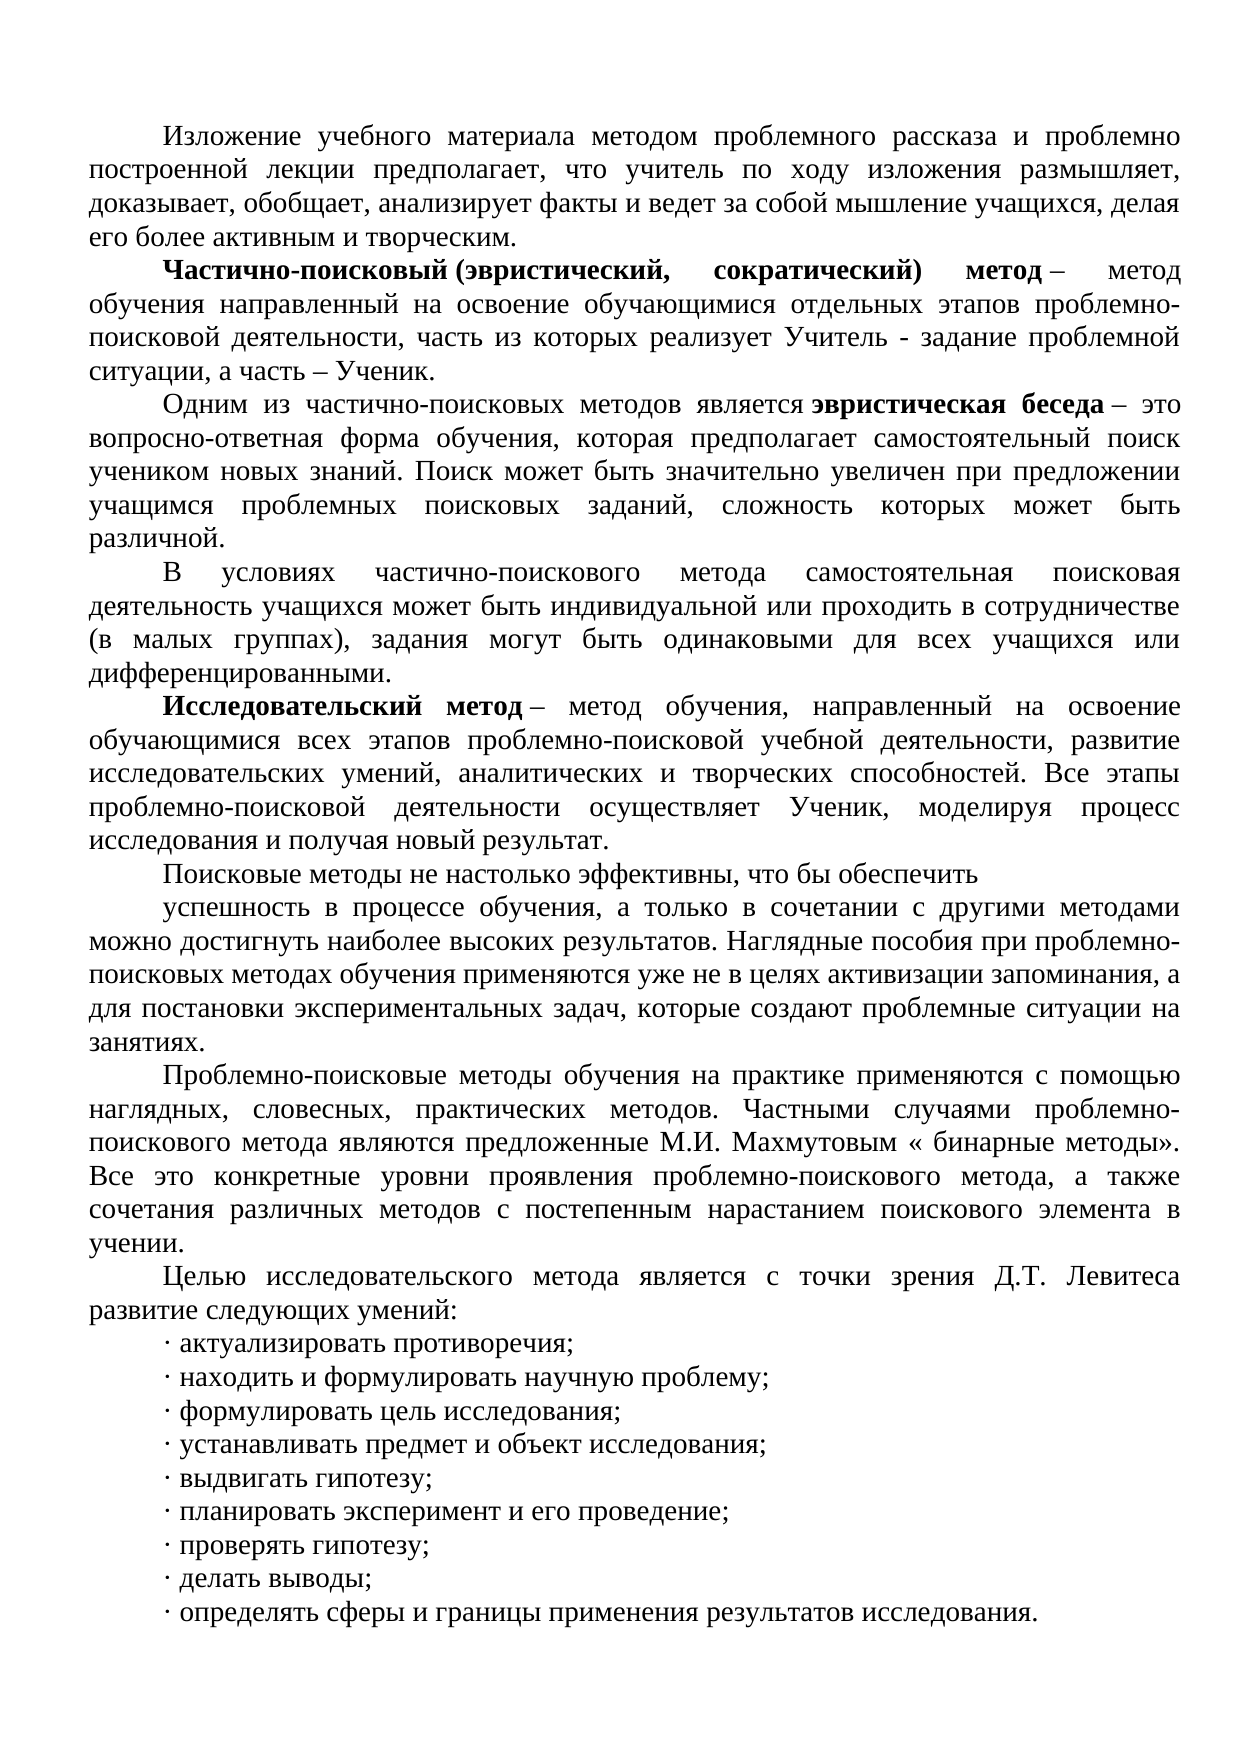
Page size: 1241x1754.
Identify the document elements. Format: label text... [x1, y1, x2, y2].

text · определять сферы и границы применения результатов исследования. [88, 1594, 1181, 1627]
text Проблемно-поисковые методы обучения на практике применяются с помощью наглядных, словесных, практических методов. Частными случаями проблемно-поискового метода являются предложенные М.И. Махмутовым « бинарные методы». Все это конкретные уровни проявления проблемно-поискового метода, а также сочетания различных методов с постепенным нарастанием поискового элемента в учении. [88, 1057, 1181, 1258]
text успешность в процессе обучения, а только в сочетании с другими методами можно достигнуть наиболее высоких результатов. Наглядные пособия при проблемно-поисковых методах обучения применяются уже не в целях активизации запоминания, а для постановки экспериментальных задач, которые создают проблемные ситуации на занятиях. [88, 889, 1181, 1057]
text Исследовательский метод – метод обучения, направленный на освоение обучающимися всех этапов проблемно-поисковой учебной деятельности, развитие исследовательских умений, аналитических и творческих способностей. Все этапы проблемно-поисковой деятельности осуществляет Ученик, моделируя процесс исследования и получая новый результат. [88, 688, 1181, 856]
text · проверять гипотезу; [88, 1527, 1181, 1560]
text Поисковые методы не настолько эффективны, что бы обеспечить [88, 856, 1181, 889]
text Частично-поисковый (эвристический, сократический) метод – метод обучения направленный на освоение обучающимися отдельных этапов проблемно-поисковой деятельности, часть из которых реализует Учитель - задание проблемной ситуации, а часть – Ученик. [88, 252, 1181, 386]
text · выдвигать гипотезу; [88, 1460, 1181, 1493]
text · устанавливать предмет и объект исследования; [88, 1426, 1181, 1460]
text · актуализировать противоречия; [88, 1326, 1181, 1359]
text Изложение учебного материала методом проблемного рассказа и проблемно построенной лекции предполагает, что учитель по ходу изложения размышляет, доказывает, обобщает, анализирует факты и ведет за собой мышление учащихся, делая его более активным и творческим. [88, 118, 1181, 252]
text · находить и формулировать научную проблему; [88, 1359, 1181, 1393]
text Целью исследовательского метода является с точки зрения Д.Т. Левитеса развитие следующих умений: [88, 1258, 1181, 1326]
text В условиях частично-поискового метода самостоятельная поисковая деятельность учащихся может быть индивидуальной или проходить в сотрудничестве (в малых группах), задания могут быть одинаковыми для всех учащихся или дифференцированными. [88, 554, 1181, 688]
text · делать выводы; [88, 1560, 1181, 1594]
text · планировать эксперимент и его проведение; [88, 1493, 1181, 1527]
text Одним из частично-поисковых методов является эвристическая беседа – это вопросно-ответная форма обучения, которая предполагает самостоятельный поиск учеником новых знаний. Поиск может быть значительно увеличен при предложении учащимся проблемных поисковых заданий, сложность которых может быть различной. [88, 386, 1181, 554]
text · формулировать цель исследования; [88, 1393, 1181, 1426]
